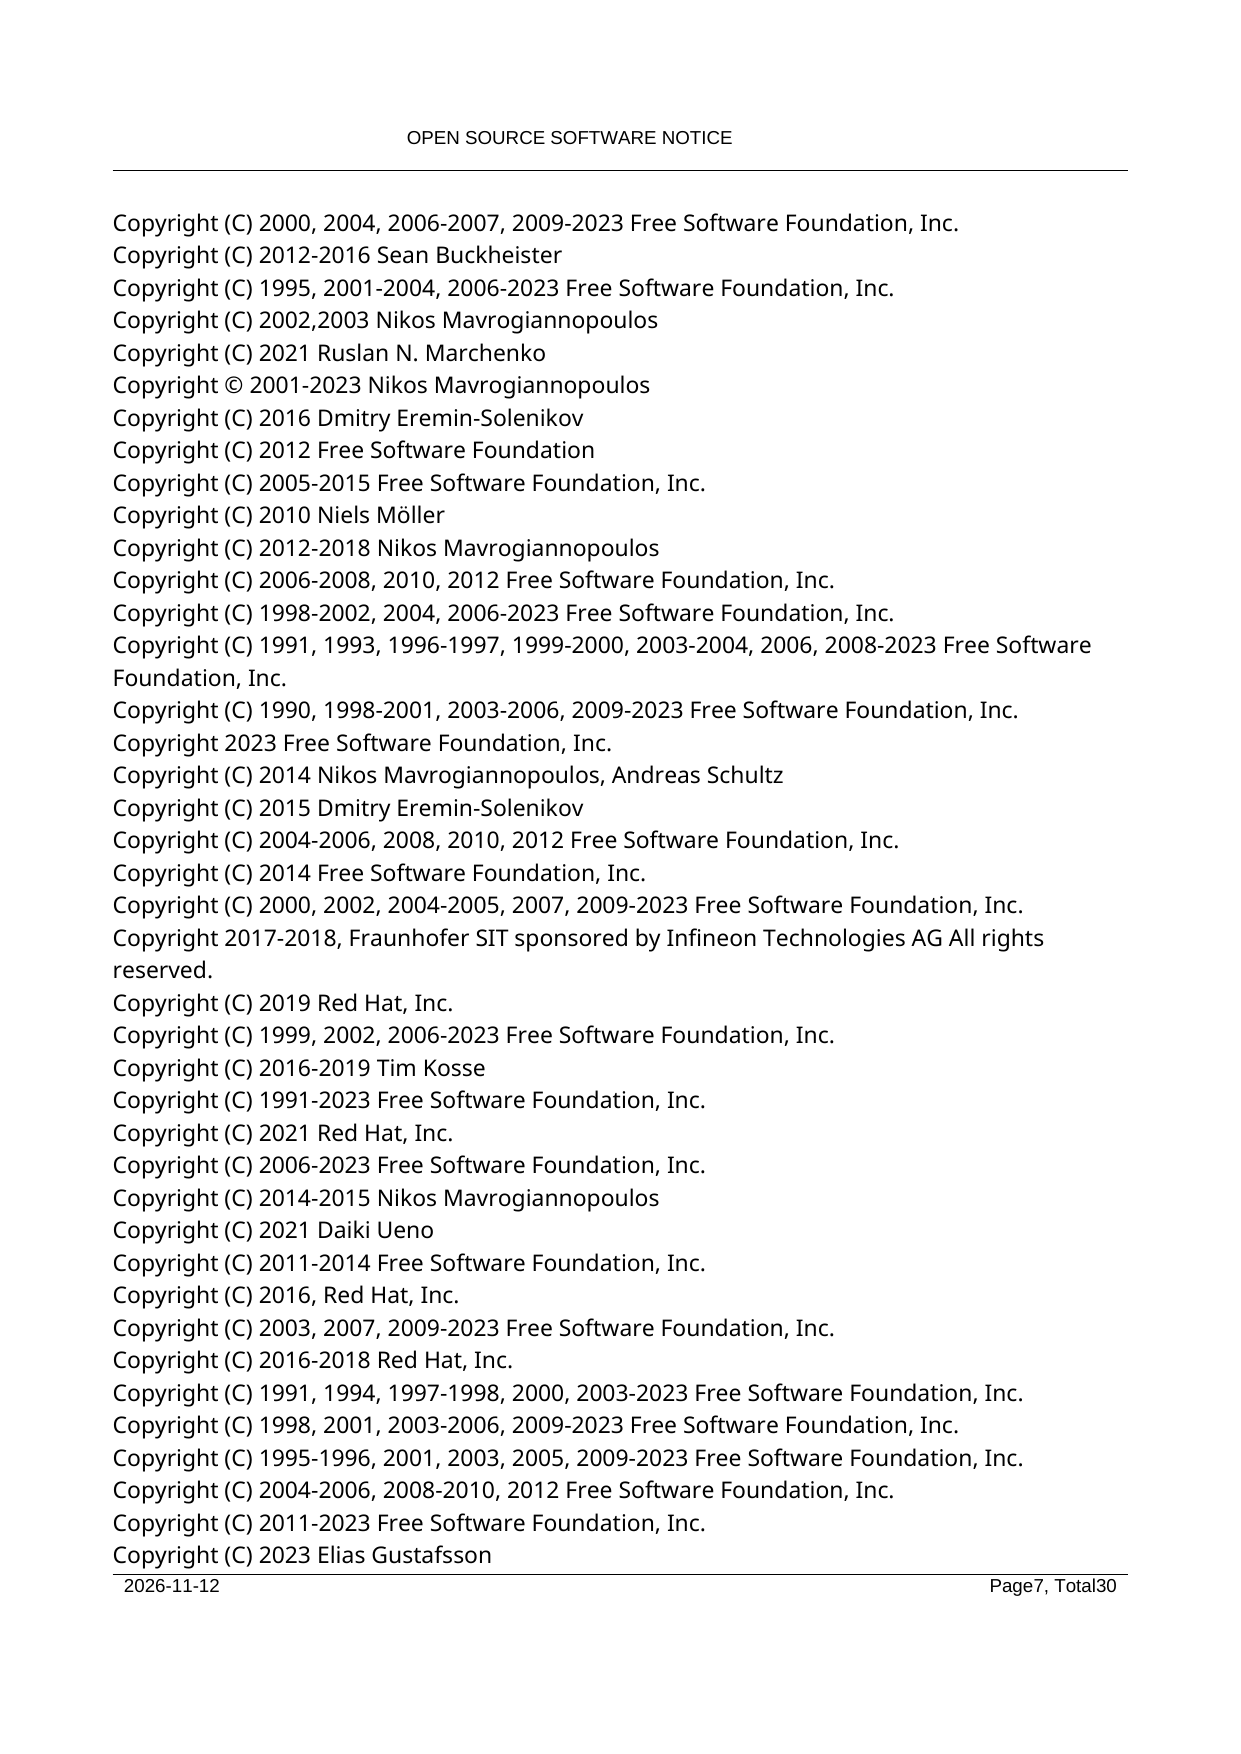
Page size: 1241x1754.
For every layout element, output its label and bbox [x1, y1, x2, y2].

text [112, 206, 1128, 1571]
